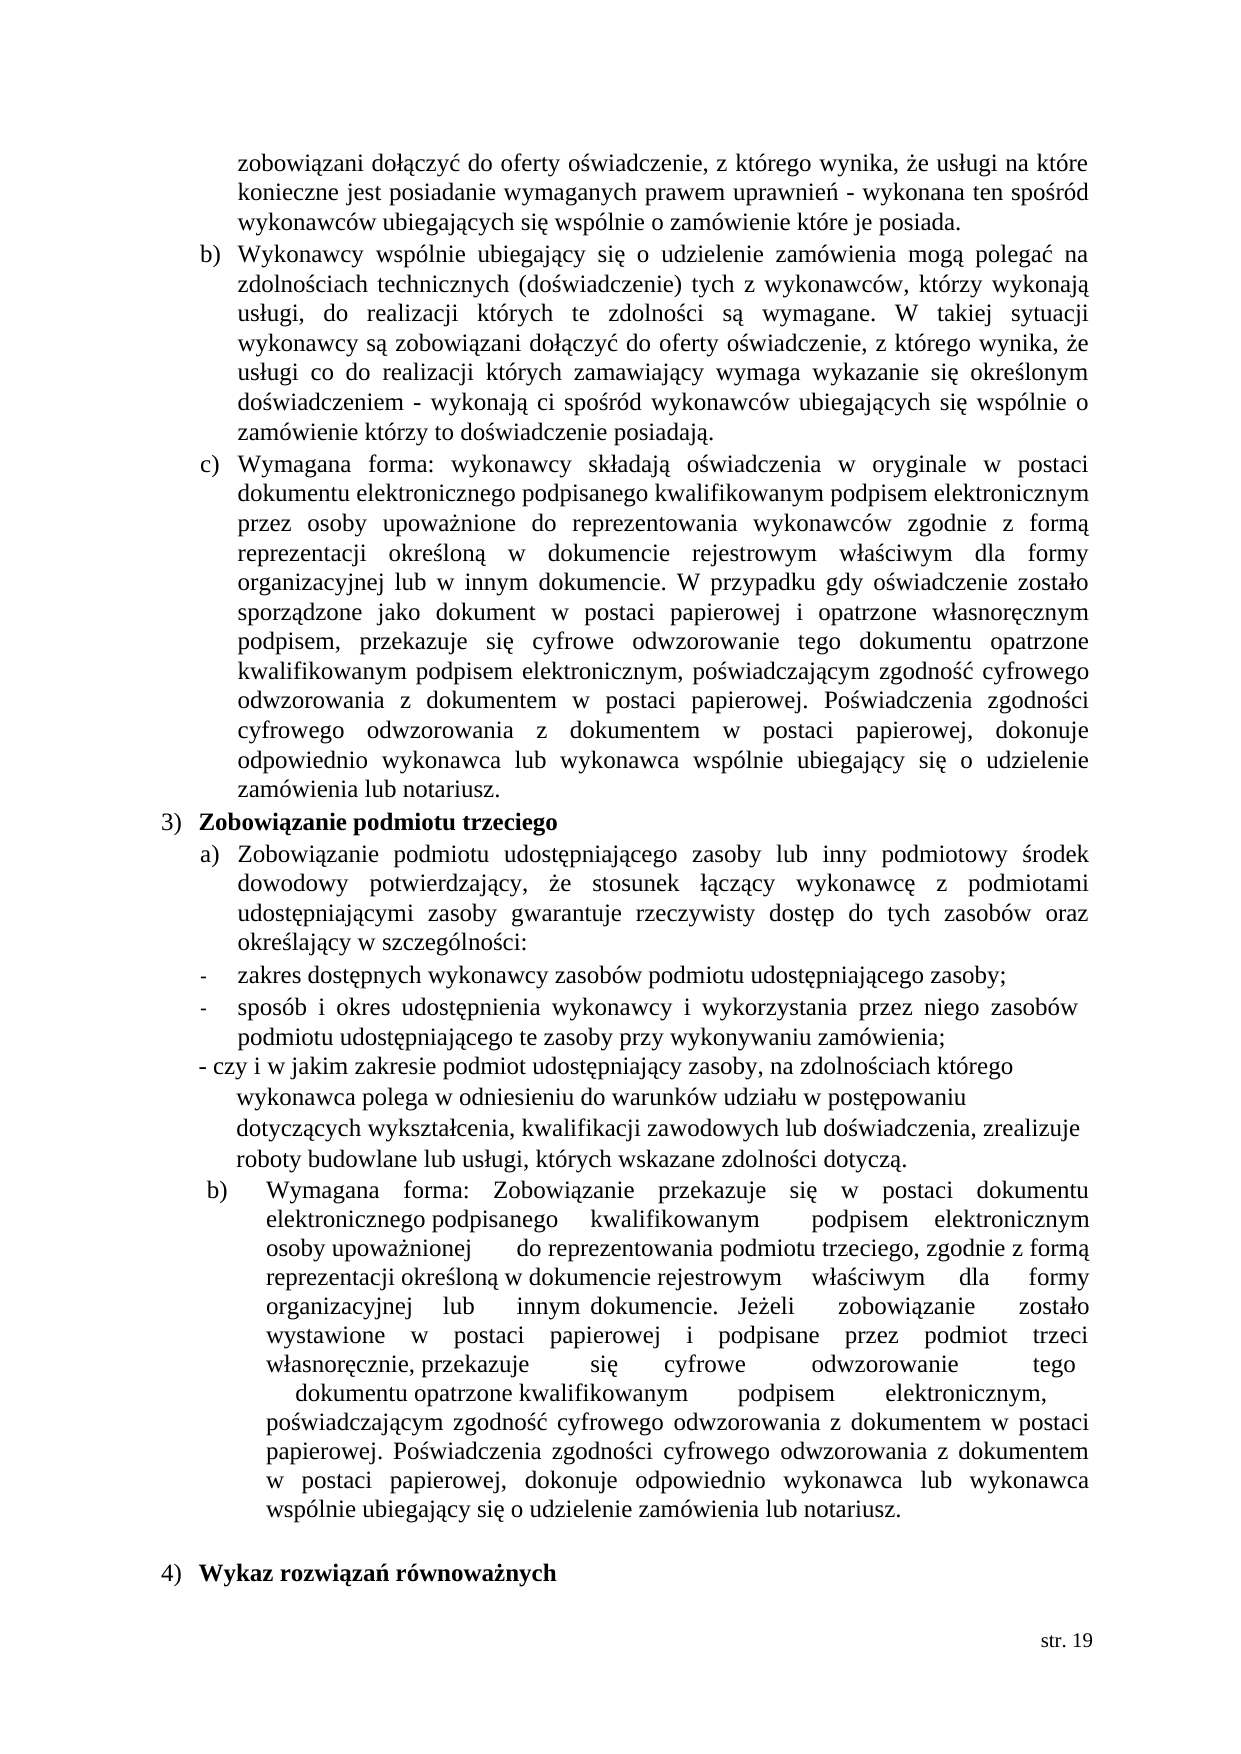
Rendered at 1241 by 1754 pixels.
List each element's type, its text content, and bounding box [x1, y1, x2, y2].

list Wymagana forma: Zobowiązanie przekazuje się w postaci dokumentu elektronicznego podpisanego kwalifikowanym podpisem elektronicznym osoby upoważnionej do reprezentowania podmiotu trzeciego, zgodnie z formą reprezentacji określoną w dokumencie rejestrowym właściwym dla formy organizacyjnej lub innym dokumencie. Jeżeli zobowiązanie zostało wystawione w postaci papierowej i podpisane przez podmiot trzeci własnoręcznie, przekazuje się cyfrowe odwzorowanie tego dokumentu opatrzone kwalifikowanym podpisem elektronicznym, poświadczającym zgodność cyfrowego odwzorowania z dokumentem w postaci papierowej. Poświadczenia zgodności cyfrowego odwzorowania z dokumentem w postaci papierowej, dokonuje odpowiednio wykonawca lub wykonawca wspólnie ubiegający się o udzielenie zamówienia lub notariusz. [207, 1175, 1089, 1523]
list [200, 148, 1089, 236]
list Zobowiązanie podmiotu udostępniającego zasoby lub inny podmiotowy środek dowodowy potwierdzający, że stosunek łączący wykonawcę z podmiotami udostępniającymi zasoby gwarantuje rzeczywisty dostęp do tych zasobów oraz określający w szczególności: [200, 839, 1089, 956]
list Zobowiązanie podmiotu trzeciego [161, 807, 1080, 835]
list Wymagana forma: wykonawcy składają oświadczenia w oryginale w postaci dokumentu elektronicznego podpisanego kwalifikowanym podpisem elektronicznym przez osoby upoważnione do reprezentowania wykonawców zgodnie z formą reprezentacji określoną w dokumencie rejestrowym właściwym dla formy organizacyjnej lub w innym dokumencie. W przypadku gdy oświadczenie zostało sporządzone jako dokument w postaci papierowej i opatrzone własnoręcznym podpisem, przekazuje się cyfrowe odwzorowanie tego dokumentu opatrzone kwalifikowanym podpisem elektronicznym, poświadczającym zgodność cyfrowego odwzorowania z dokumentem w postaci papierowej. Poświadczenia zgodności cyfrowego odwzorowania z dokumentem w postaci papierowej, dokonuje odpowiednio wykonawca lub wykonawca wspólnie ubiegający się o udzielenie zamówienia lub notariusz. [200, 449, 1089, 803]
list sposób i okres udostępnienia wykonawcy i wykorzystania przez niego zasobów podmiotu udostępniającego te zasoby przy wykonywaniu zamówienia; [200, 992, 1079, 1050]
list Wykonawcy wspólnie ubiegający się o udzielenie zamówienia mogą polegać na zdolnościach technicznych (doświadczenie) tych z wykonawców, którzy wykonają usługi, do realizacji których te zdolności są wymagane. W takiej sytuacji wykonawcy są zobowiązani dołączyć do oferty oświadczenie, z którego wynika, że usługi co do realizacji których zamawiający wymaga wykazanie się określonym doświadczeniem - wykonają ci spośród wykonawców ubiegających się wspólnie o zamówienie którzy to doświadczenie posiadają. [200, 239, 1089, 445]
list Wykaz rozwiązań równoważnych [161, 1558, 1080, 1587]
list zakres dostępnych wykonawcy zasobów podmiotu udostępniającego zasoby; [200, 960, 1079, 988]
text - czy i w jakim zakresie podmiot udostępniający zasoby, na zdolnościach którego wykonawca polega w odniesieniu do warunków udziału w postępowaniu dotyczących wykształcenia, kwalifikacji zawodowych lub doświadczenia, zrealizuje roboty budowlane lub usługi, których wskazane zdolności dotyczą. [192, 1051, 1093, 1173]
